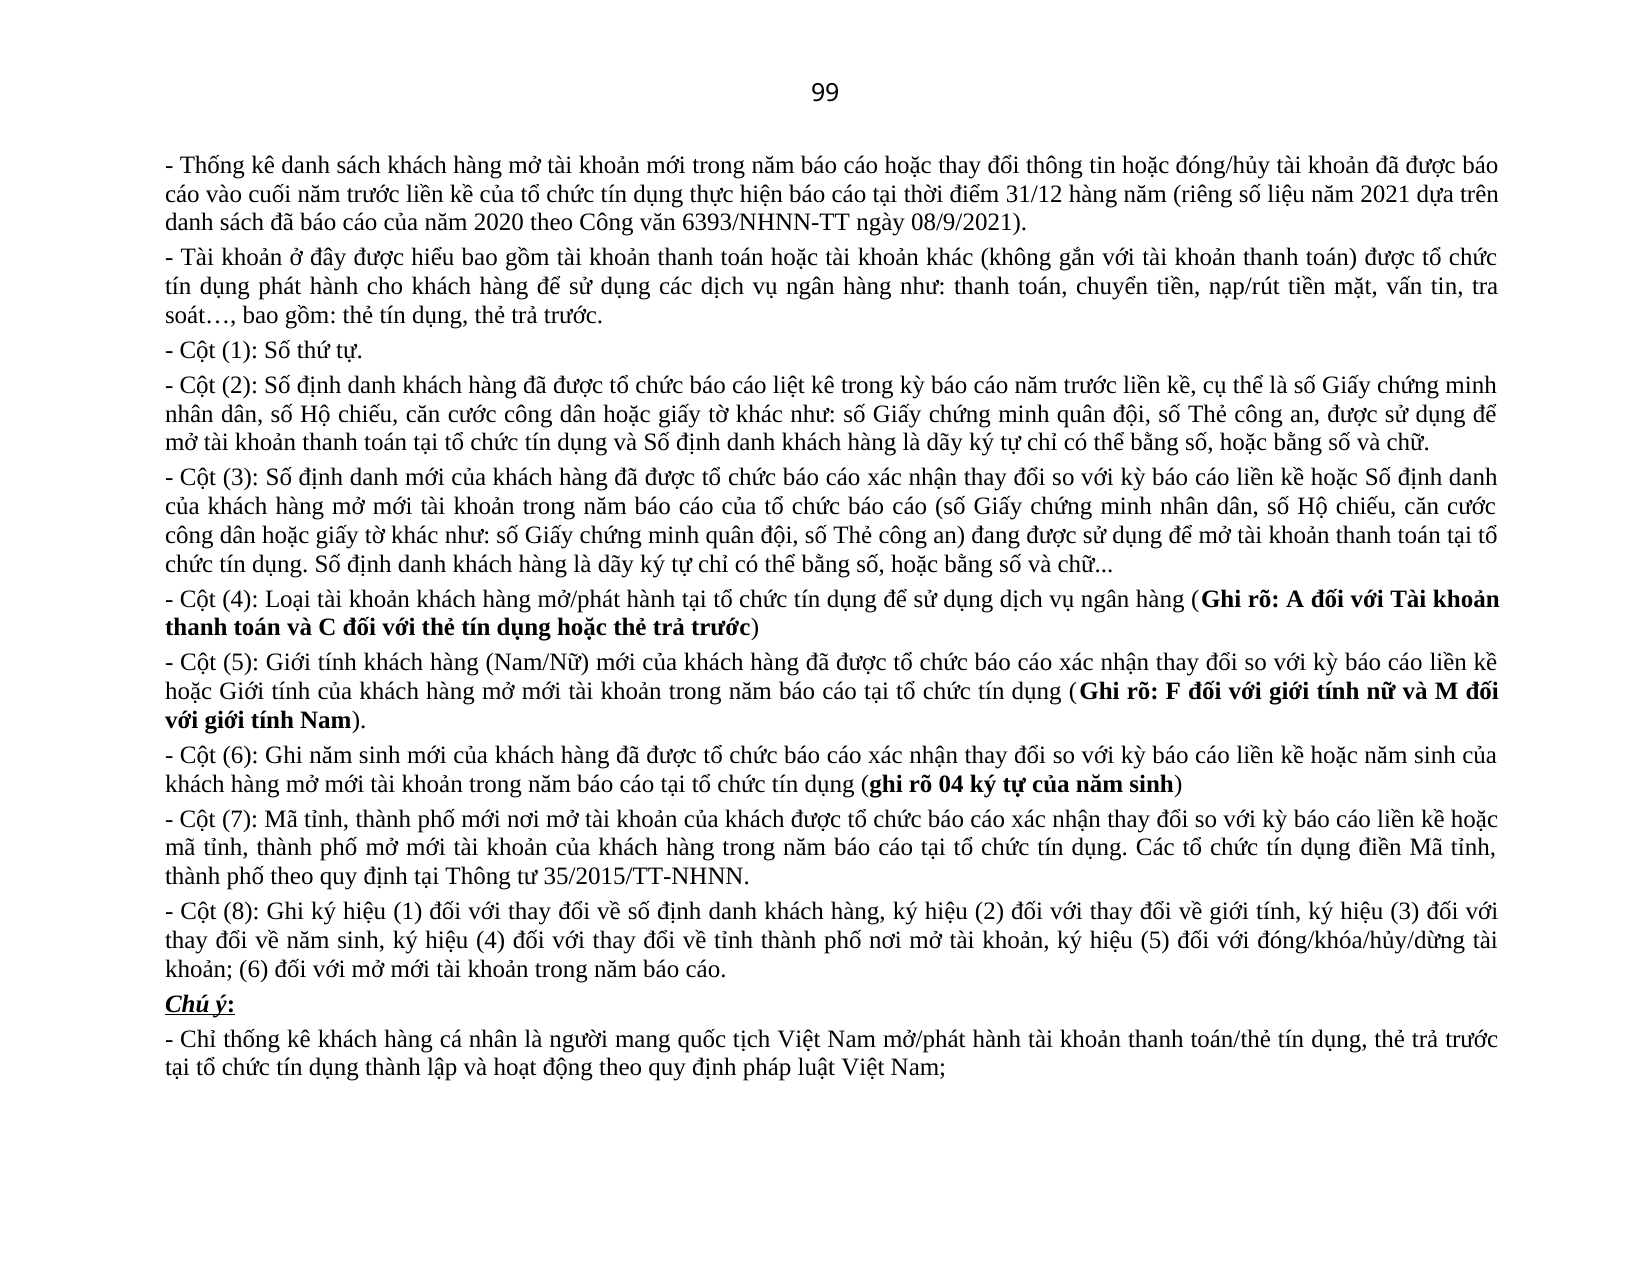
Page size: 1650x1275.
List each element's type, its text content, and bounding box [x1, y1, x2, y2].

text - Cột (7): Mã tỉnh, thành phố mới nơi mở tài khoản của khách được tổ chức báo cáo xác nhận thay đổi so với kỳ báo cáo liền kề hoặc mã tỉnh, thành phố mở mới tài khoản của khách hàng trong năm báo cáo tại tổ chức tín dụng. Các tổ chức tín dụng điền Mã tỉnh, thành phố theo quy định tại Thông tư 35/2015/TT-NHNN. [165, 804, 1500, 890]
text - Cột (1): Số thứ tự. [165, 335, 1500, 364]
text - Cột (3): Số định danh mới của khách hàng đã được tổ chức báo cáo xác nhận thay đổi so với kỳ báo cáo liền kề hoặc Số định danh của khách hàng mở mới tài khoản trong năm báo cáo của tổ chức báo cáo (số Giấy chứng minh nhân dân, số Hộ chiếu, căn cước công dân hoặc giấy tờ khác như: số Giấy chứng minh quân đội, số Thẻ công an) đang được sử dụng để mở tài khoản thanh toán tại tổ chức tín dụng. Số định danh khách hàng là dãy ký tự chỉ có thể bằng số, hoặc bằng số và chữ... [165, 462, 1500, 577]
text - Cột (5): Giới tính khách hàng (Nam/Nữ) mới của khách hàng đã được tổ chức báo cáo xác nhận thay đổi so với kỳ báo cáo liền kề hoặc Giới tính của khách hàng mở mới tài khoản trong năm báo cáo tại tổ chức tín dụng (Ghi rõ: F đối với giới tính nữ và M đối với giới tính Nam). [165, 647, 1500, 734]
text - Tài khoản ở đây được hiểu bao gồm tài khoản thanh toán hoặc tài khoản khác (không gắn với tài khoản thanh toán) được tổ chức tín dụng phát hành cho khách hàng để sử dụng các dịch vụ ngân hàng như: thanh toán, chuyển tiền, nạp/rút tiền mặt, vấn tin, tra soát…, bao gồm: thẻ tín dụng, thẻ trả trước. [165, 242, 1500, 329]
text - Cột (8): Ghi ký hiệu (1) đối với thay đổi về số định danh khách hàng, ký hiệu (2) đối với thay đổi về giới tính, ký hiệu (3) đối với thay đổi về năm sinh, ký hiệu (4) đối với thay đổi về tỉnh thành phố nơi mở tài khoản, ký hiệu (5) đối với đóng/khóa/hủy/dừng tài khoản; (6) đối với mở mới tài khoản trong năm báo cáo. [165, 896, 1500, 982]
text - Cột (6): Ghi năm sinh mới của khách hàng đã được tổ chức báo cáo xác nhận thay đổi so với kỳ báo cáo liền kề hoặc năm sinh của khách hàng mở mới tài khoản trong năm báo cáo tại tổ chức tín dụng (ghi rõ 04 ký tự của năm sinh) [165, 740, 1500, 797]
text - Chỉ thống kê khách hàng cá nhân là người mang quốc tịch Việt Nam mở/phát hành tài khoản thanh toán/thẻ tín dụng, thẻ trả trước tại tổ chức tín dụng thành lập và hoạt động theo quy định pháp luật Việt Nam; [165, 1024, 1500, 1081]
text - Cột (2): Số định danh khách hàng đã được tổ chức báo cáo liệt kê trong kỳ báo cáo năm trước liền kề, cụ thể là số Giấy chứng minh nhân dân, số Hộ chiếu, căn cước công dân hoặc giấy tờ khác như: số Giấy chứng minh quân đội, số Thẻ công an, được sử dụng để mở tài khoản thanh toán tại tổ chức tín dụng và Số định danh khách hàng là dãy ký tự chỉ có thể bằng số, hoặc bằng số và chữ. [165, 370, 1500, 456]
text Chú ý: [165, 989, 1500, 1017]
text - Cột (4): Loại tài khoản khách hàng mở/phát hành tại tổ chức tín dụng để sử dụng dịch vụ ngân hàng (Ghi rõ: A đối với Tài khoản thanh toán và C đối với thẻ tín dụng hoặc thẻ trả trước) [165, 584, 1500, 641]
text - Thống kê danh sách khách hàng mở tài khoản mới trong năm báo cáo hoặc thay đổi thông tin hoặc đóng/hủy tài khoản đã được báo cáo vào cuối năm trước liền kề của tổ chức tín dụng thực hiện báo cáo tại thời điểm 31/12 hàng năm (riêng số liệu năm 2021 dựa trên danh sách đã báo cáo của năm 2020 theo Công văn 6393/NHNN-TT ngày 08/9/2021). [165, 150, 1500, 236]
